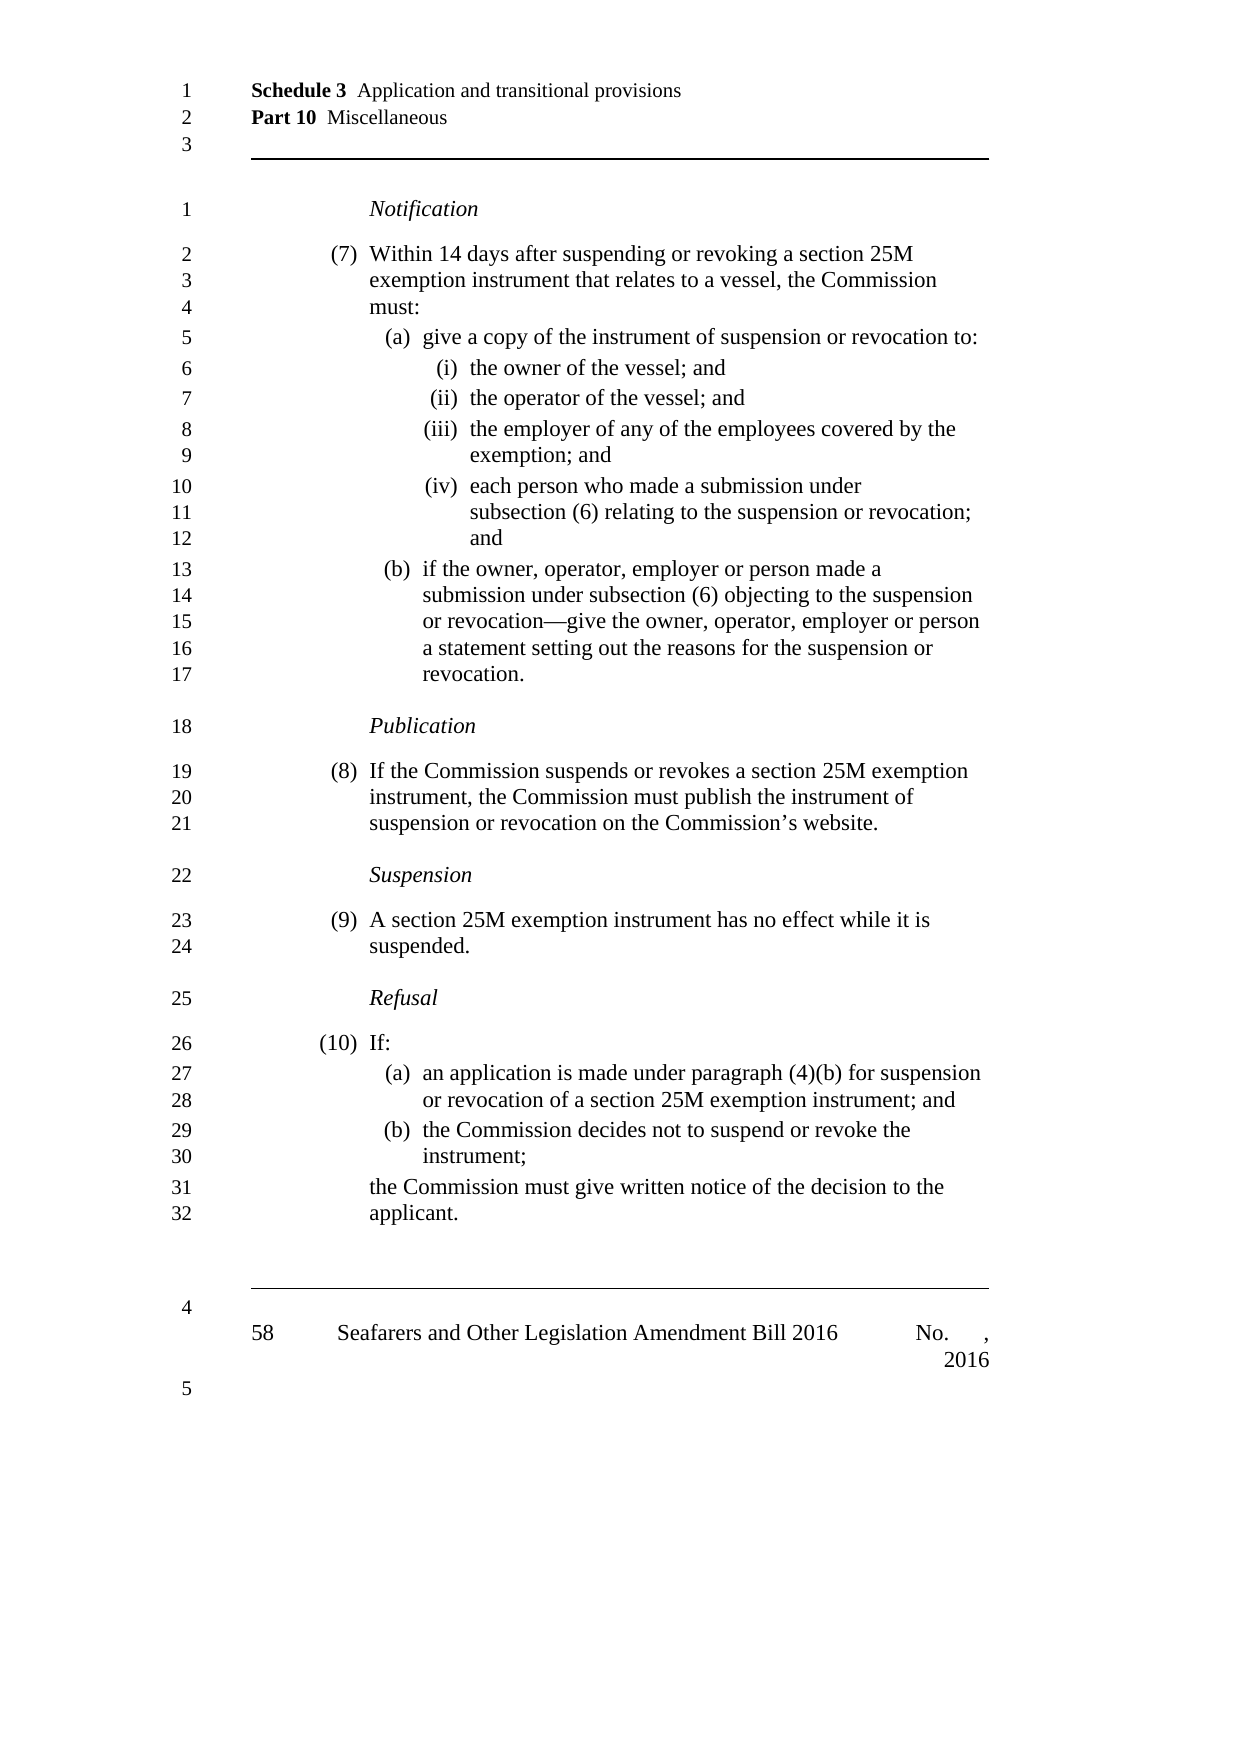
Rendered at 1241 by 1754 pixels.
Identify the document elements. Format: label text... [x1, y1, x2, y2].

text (a) give a copy of the instrument of suspension or revocation to: [251, 323, 989, 349]
text (a) an application is made under paragraph (4)(b) for suspension or revocation of a section 25M exemption instrument; and [251, 1059, 989, 1112]
text the Commission must give written notice of the decision to the applicant. [369, 1173, 989, 1226]
text Refusal [369, 984, 989, 1010]
text (8) If the Commission suspends or revokes a section 25M exemption instrument, the Commission must publish the instrument of suspension or revocation on the Commission’s website. [251, 757, 989, 836]
text Suspension [369, 861, 989, 887]
text Notification [369, 195, 989, 221]
text (i) the owner of the vessel; and [251, 354, 989, 380]
text (b) if the owner, operator, employer or person made a submission under subsection (6) objecting to the suspension or revocation—give the owner, operator, employer or person a statement setting out the reasons for the suspension or revocation. [251, 555, 989, 687]
text (b) the Commission decides not to suspend or revoke the instrument; [251, 1116, 989, 1169]
text (iii) the employer of any of the employees covered by the exemption; and [251, 415, 989, 467]
text (ii) the operator of the vessel; and [251, 384, 989, 411]
text (7) Within 14 days after suspending or revoking a section 25M exemption instrument that relates to a vessel, the Commission must: [251, 240, 989, 319]
text Publication [369, 712, 989, 738]
text (9) A section 25M exemption instrument has no effect while it is suspended. [251, 906, 989, 959]
text (10) If: [251, 1029, 989, 1055]
text (iv) each person who made a submission under subsection (6) relating to the suspension or revocation; and [251, 472, 989, 551]
